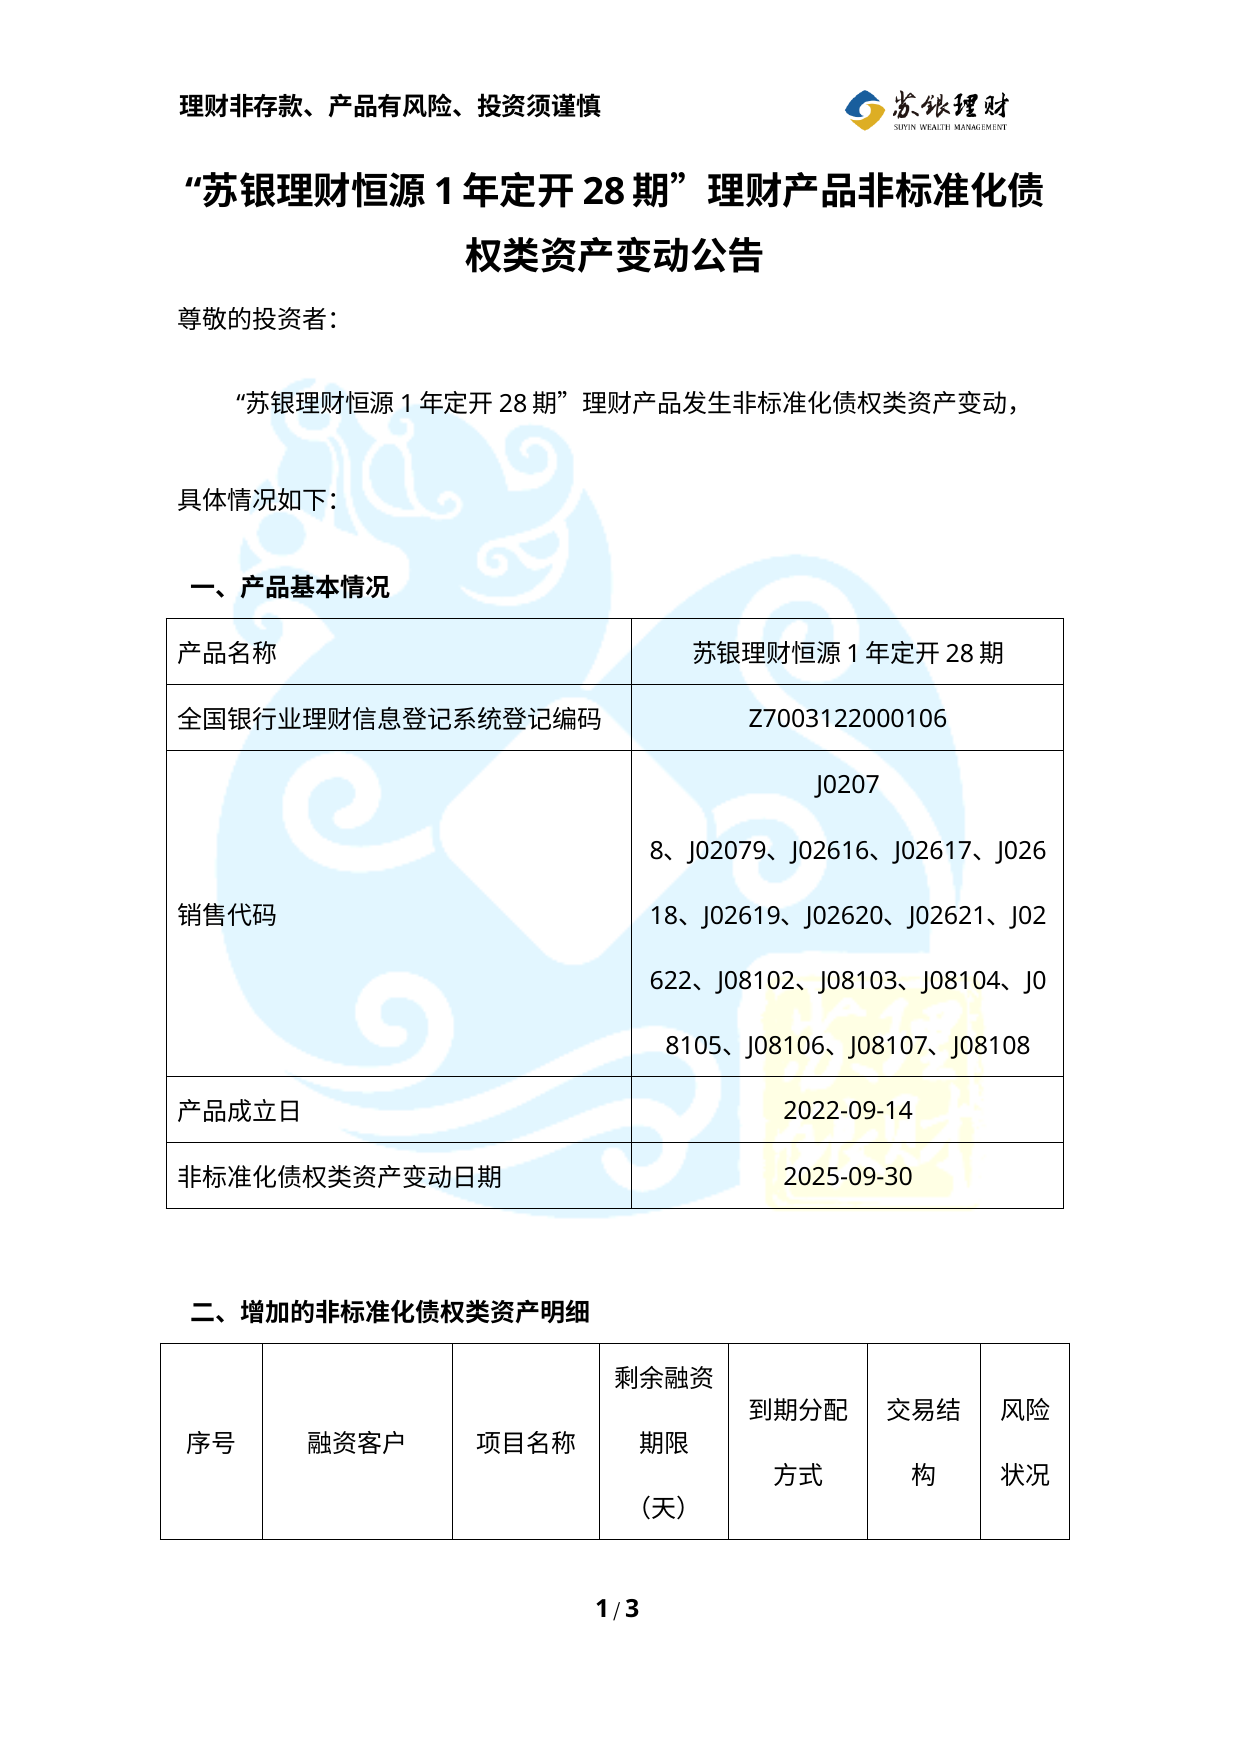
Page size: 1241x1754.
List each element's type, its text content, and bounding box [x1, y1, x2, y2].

text 尊敬的投资者： [177, 286, 1053, 351]
table_header 融资客户 [263, 1344, 452, 1539]
subtitle 一、产品基本情况 [190, 553, 1053, 618]
table_cell 产品成立日 [167, 1077, 631, 1142]
table_header 交易结构 [868, 1344, 980, 1539]
text “苏银理财恒源1年定开28期”理财产品发生非标准化债权类资产变动，具体情况如下： [177, 369, 1053, 531]
text “苏银理财恒源1年定开28期”理财产品非标准化债权类资产变动公告 [177, 156, 1053, 286]
table_header 剩余融资期限（天） [600, 1344, 728, 1539]
picture [820, 72, 1039, 143]
table_cell 销售代码 [167, 751, 631, 1076]
table_header 苏银理财恒源1年定开28期 [632, 619, 1063, 684]
table_cell Z7003122000106 [632, 685, 1063, 750]
table_cell 全国银行业理财信息登记系统登记编码 [167, 685, 631, 750]
table_header 产品名称 [167, 619, 631, 684]
table_cell J02078、J02079、J02616、J02617、J02618、J02619、J02620、J02621、J02622、J08102、J08103、J08104、J08105、J08106、J08107、J08108 [632, 751, 1063, 1076]
subtitle 二、增加的非标准化债权类资产明细 [190, 1278, 1053, 1343]
table_header 项目名称 [453, 1344, 599, 1539]
table_cell 2022-09-14 [632, 1077, 1063, 1142]
table_cell 2025-09-30 [632, 1143, 1063, 1208]
table_cell 非标准化债权类资产变动日期 [167, 1143, 631, 1208]
table_header 序号 [161, 1344, 262, 1539]
table_header 到期分配方式 [729, 1344, 867, 1539]
table_header 风险状况 [981, 1344, 1069, 1539]
